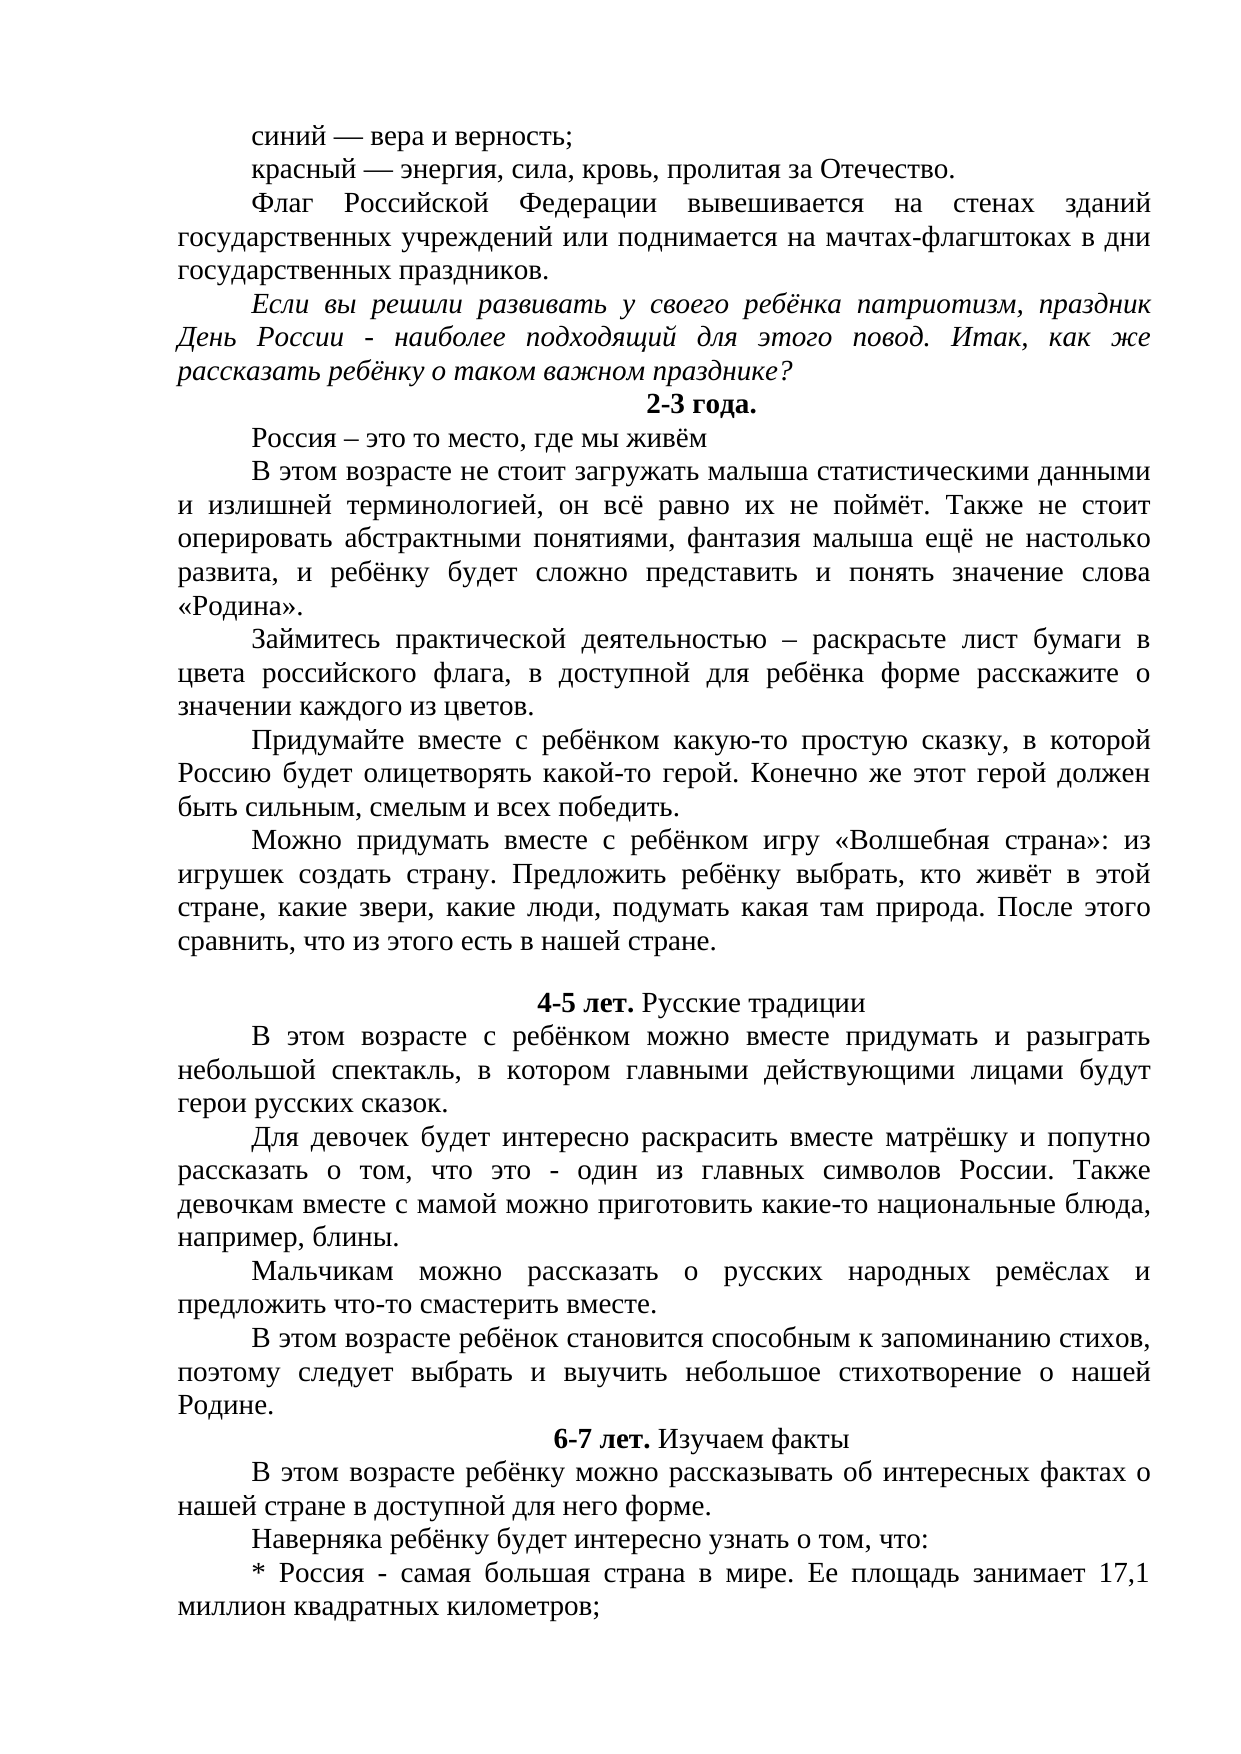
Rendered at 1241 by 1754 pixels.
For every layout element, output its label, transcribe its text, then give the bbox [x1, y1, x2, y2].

text В этом возрасте ребёнок становится способным к запоминанию стихов, поэтому следует выбрать и выучить небольшое стихотворение о нашей Родине. [177, 1320, 1152, 1421]
text * Россия - самая большая страна в мире. Ее площадь занимает 17,1 миллион квадратных километров; [177, 1555, 1152, 1622]
text красный — энергия, сила, кровь, пролитая за Отечество. [177, 152, 1152, 185]
text Наверняка ребёнку будет интересно узнать о том, что: [177, 1521, 1152, 1555]
text Если вы решили развивать у своего ребёнка патриотизм, праздник День России - наиболее подходящий для этого повод. Итак, как же рассказать ребёнку о таком важном празднике? [177, 286, 1152, 386]
text Для девочек будет интересно раскрасить вместе матрёшку и попутно рассказать о том, что это - один из главных символов России. Также девочкам вместе с мамой можно приготовить какие-то национальные блюда, например, блины. [177, 1119, 1152, 1253]
text В этом возрасте с ребёнком можно вместе придумать и разыграть небольшой спектакль, в котором главными действующими лицами будут герои русских сказок. [177, 1018, 1152, 1119]
text Флаг Российской Федерации вывешивается на стенах зданий государственных учреждений или поднимается на мачтах-флагштоках в дни государственных праздников. [177, 185, 1152, 286]
text Придумайте вместе с ребёнком какую-то простую сказку, в которой Россию будет олицетворять какой-то герой. Конечно же этот герой должен быть сильным, смелым и всех победить. [177, 722, 1152, 822]
text 6-7 лет. Изучаем факты [177, 1421, 1152, 1454]
text В этом возрасте не стоит загружать малыша статистическими данными и излишней терминологией, он всё равно их не поймёт. Также не стоит оперировать абстрактными понятиями, фантазия малыша ещё не настолько развита, и ребёнку будет сложно представить и понять значение слова «Родина». [177, 453, 1152, 621]
text Займитесь практической деятельностью – раскрасьте лист бумаги в цвета российского флага, в доступной для ребёнка форме расскажите о значении каждого из цветов. [177, 621, 1152, 722]
text Россия – это то место, где мы живём [177, 420, 1152, 453]
text Можно придумать вместе с ребёнком игру «Волшебная страна»: из игрушек создать страну. Предложить ребёнку выбрать, кто живёт в этой стране, какие звери, какие люди, подумать какая там природа. После этого сравнить, что из этого есть в нашей стране. [177, 822, 1152, 957]
text 4-5 лет. Русские традиции [177, 985, 1152, 1018]
text 2-3 года. [177, 386, 1152, 420]
text Мальчикам можно рассказать о русских народных ремёслах и предложить что-то смастерить вместе. [177, 1253, 1152, 1320]
text синий — вера и верность; [177, 118, 1152, 152]
text В этом возрасте ребёнку можно рассказывать об интересных фактах о нашей стране в доступной для него форме. [177, 1454, 1152, 1521]
